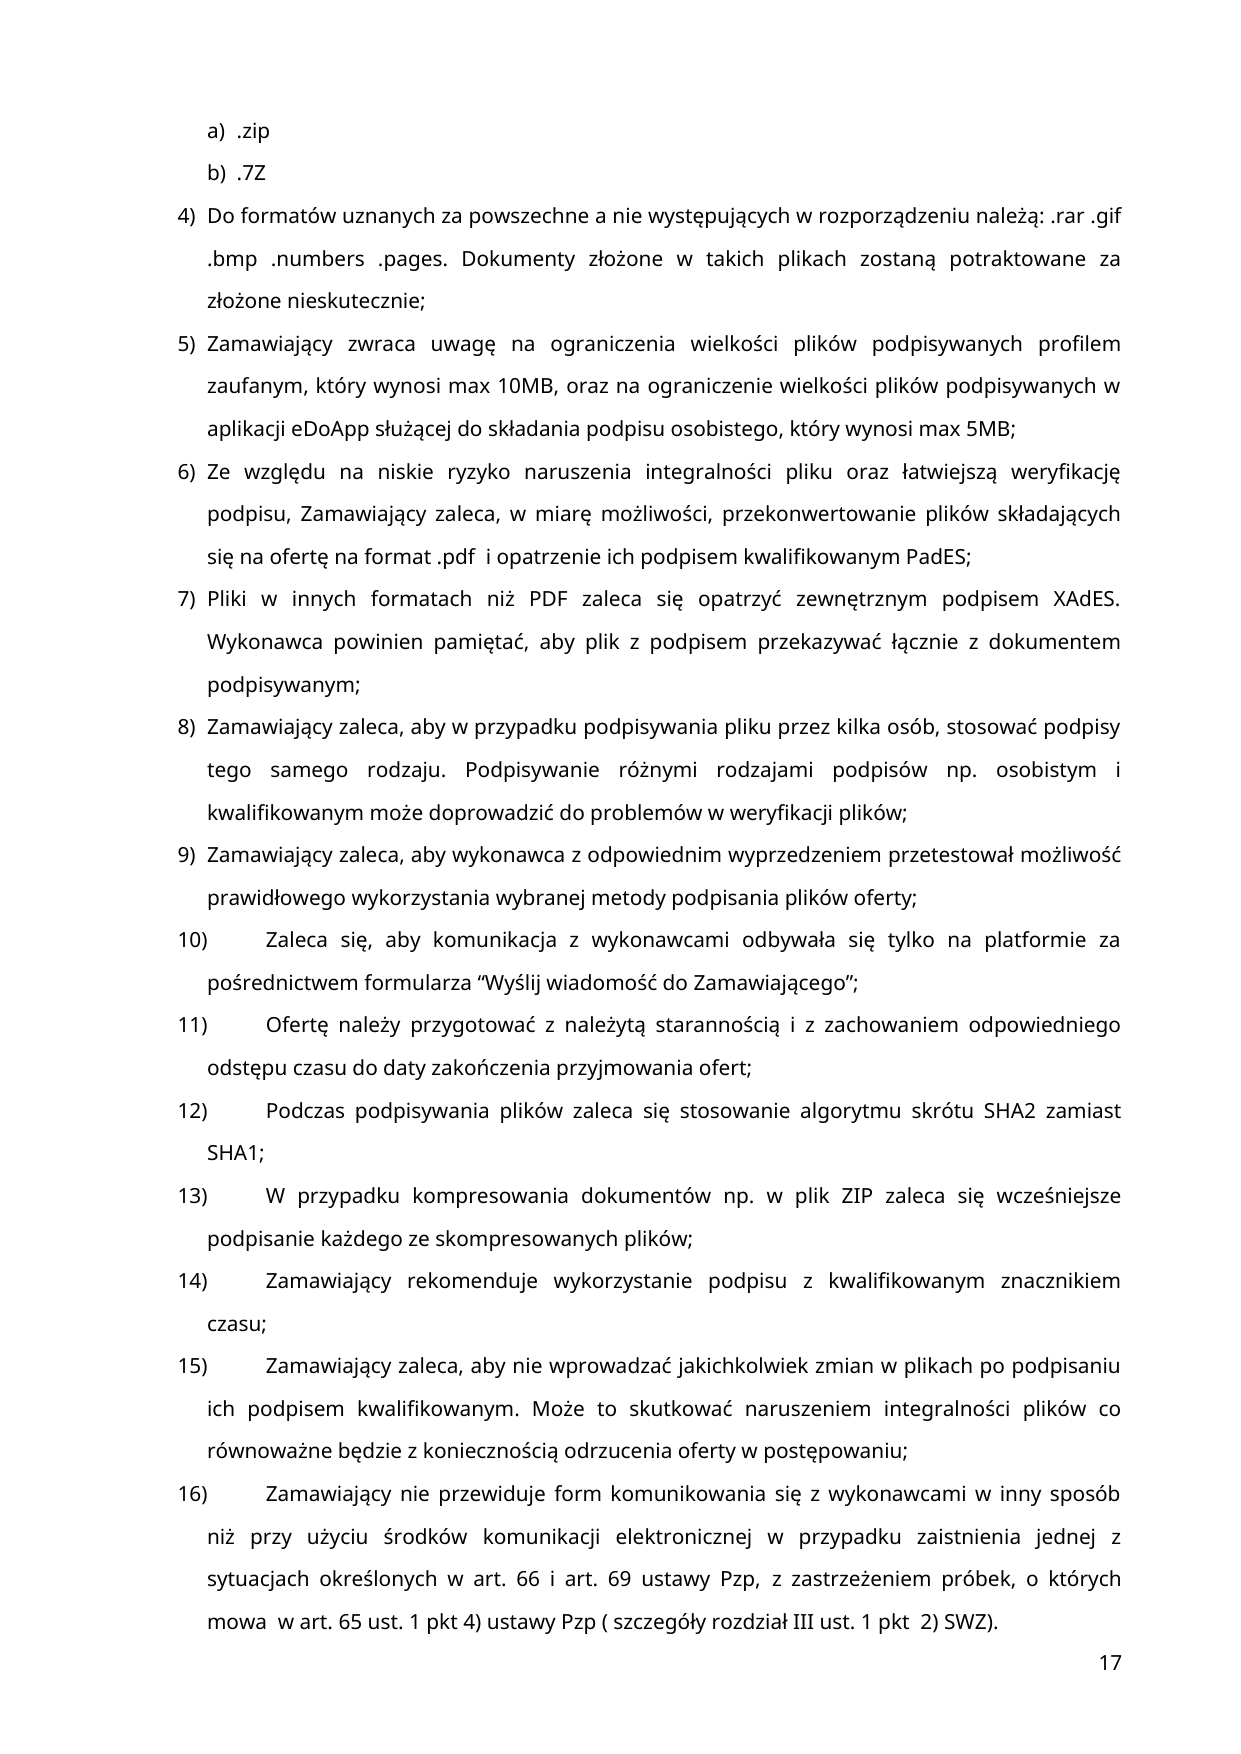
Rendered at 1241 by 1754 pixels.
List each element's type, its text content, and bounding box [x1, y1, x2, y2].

subtitle Ze względu na niskie ryzyko naruszenia integralności pliku oraz łatwiejszą weryfikację podpisu, Zamawiający zaleca, w miarę możliwości, przekonwertowanie plików składających się na ofertę na format .pdf i opatrzenie ich podpisem kwalifikowanym PadES; [177, 457, 1122, 570]
subtitle Zamawiający zaleca, aby nie wprowadzać jakichkolwiek zmian w plikach po podpisaniu ich podpisem kwalifikowanym. Może to skutkować naruszeniem integralności plików co równoważne będzie z koniecznością odrzucenia oferty w postępowaniu; [177, 1351, 1122, 1465]
subtitle Zamawiający rekomenduje wykorzystanie podpisu z kwalifikowanym znacznikiem czasu; [177, 1266, 1122, 1337]
subtitle Do formatów uznanych za powszechne a nie występujących w rozporządzeniu należą: .rar .gif .bmp .numbers .pages. Dokumenty złożone w takich plikach zostaną potraktowane za złożone nieskutecznie; [177, 201, 1122, 315]
subtitle Zaleca się, aby komunikacja z wykonawcami odbywała się tylko na platformie za pośrednictwem formularza “Wyślij wiadomość do Zamawiającego”; [177, 925, 1122, 996]
subtitle Zamawiający zwraca uwagę na ograniczenia wielkości plików podpisywanych profilem zaufanym, który wynosi max 10MB, oraz na ograniczenie wielkości plików podpisywanych w aplikacji eDoApp służącej do składania podpisu osobistego, który wynosi max 5MB; [177, 329, 1122, 443]
subtitle Zamawiający nie przewiduje form komunikowania się z wykonawcami w inny sposób niż przy użyciu środków komunikacji elektronicznej w przypadku zaistnienia jednej z sytuacjach określonych w art. 66 i art. 69 ustawy Pzp, z zastrzeżeniem próbek, o których mowa w art. 65 ust. 1 pkt 4) ustawy Pzp ( szczegóły rozdział III ust. 1 pkt 2) SWZ). [177, 1479, 1122, 1636]
subtitle Pliki w innych formatach niż PDF zaleca się opatrzyć zewnętrznym podpisem XAdES. Wykonawca powinien pamiętać, aby plik z podpisem przekazywać łącznie z dokumentem podpisywanym; [177, 584, 1122, 698]
subtitle .7Z [207, 158, 1122, 187]
subtitle Ofertę należy przygotować z należytą starannością i z zachowaniem odpowiedniego odstępu czasu do daty zakończenia przyjmowania ofert; [177, 1011, 1122, 1082]
subtitle .zip [207, 116, 1122, 144]
subtitle Zamawiający zaleca, aby wykonawca z odpowiednim wyprzedzeniem przetestował możliwość prawidłowego wykorzystania wybranej metody podpisania plików oferty; [177, 840, 1122, 911]
subtitle W przypadku kompresowania dokumentów np. w plik ZIP zaleca się wcześniejsze podpisanie każdego ze skompresowanych plików; [177, 1181, 1122, 1252]
subtitle Zamawiający zaleca, aby w przypadku podpisywania pliku przez kilka osób, stosować podpisy tego samego rodzaju. Podpisywanie różnymi rodzajami podpisów np. osobistym i kwalifikowanym może doprowadzić do problemów w weryfikacji plików; [177, 712, 1122, 826]
subtitle Podczas podpisywania plików zaleca się stosowanie algorytmu skrótu SHA2 zamiast SHA1; [177, 1096, 1122, 1167]
